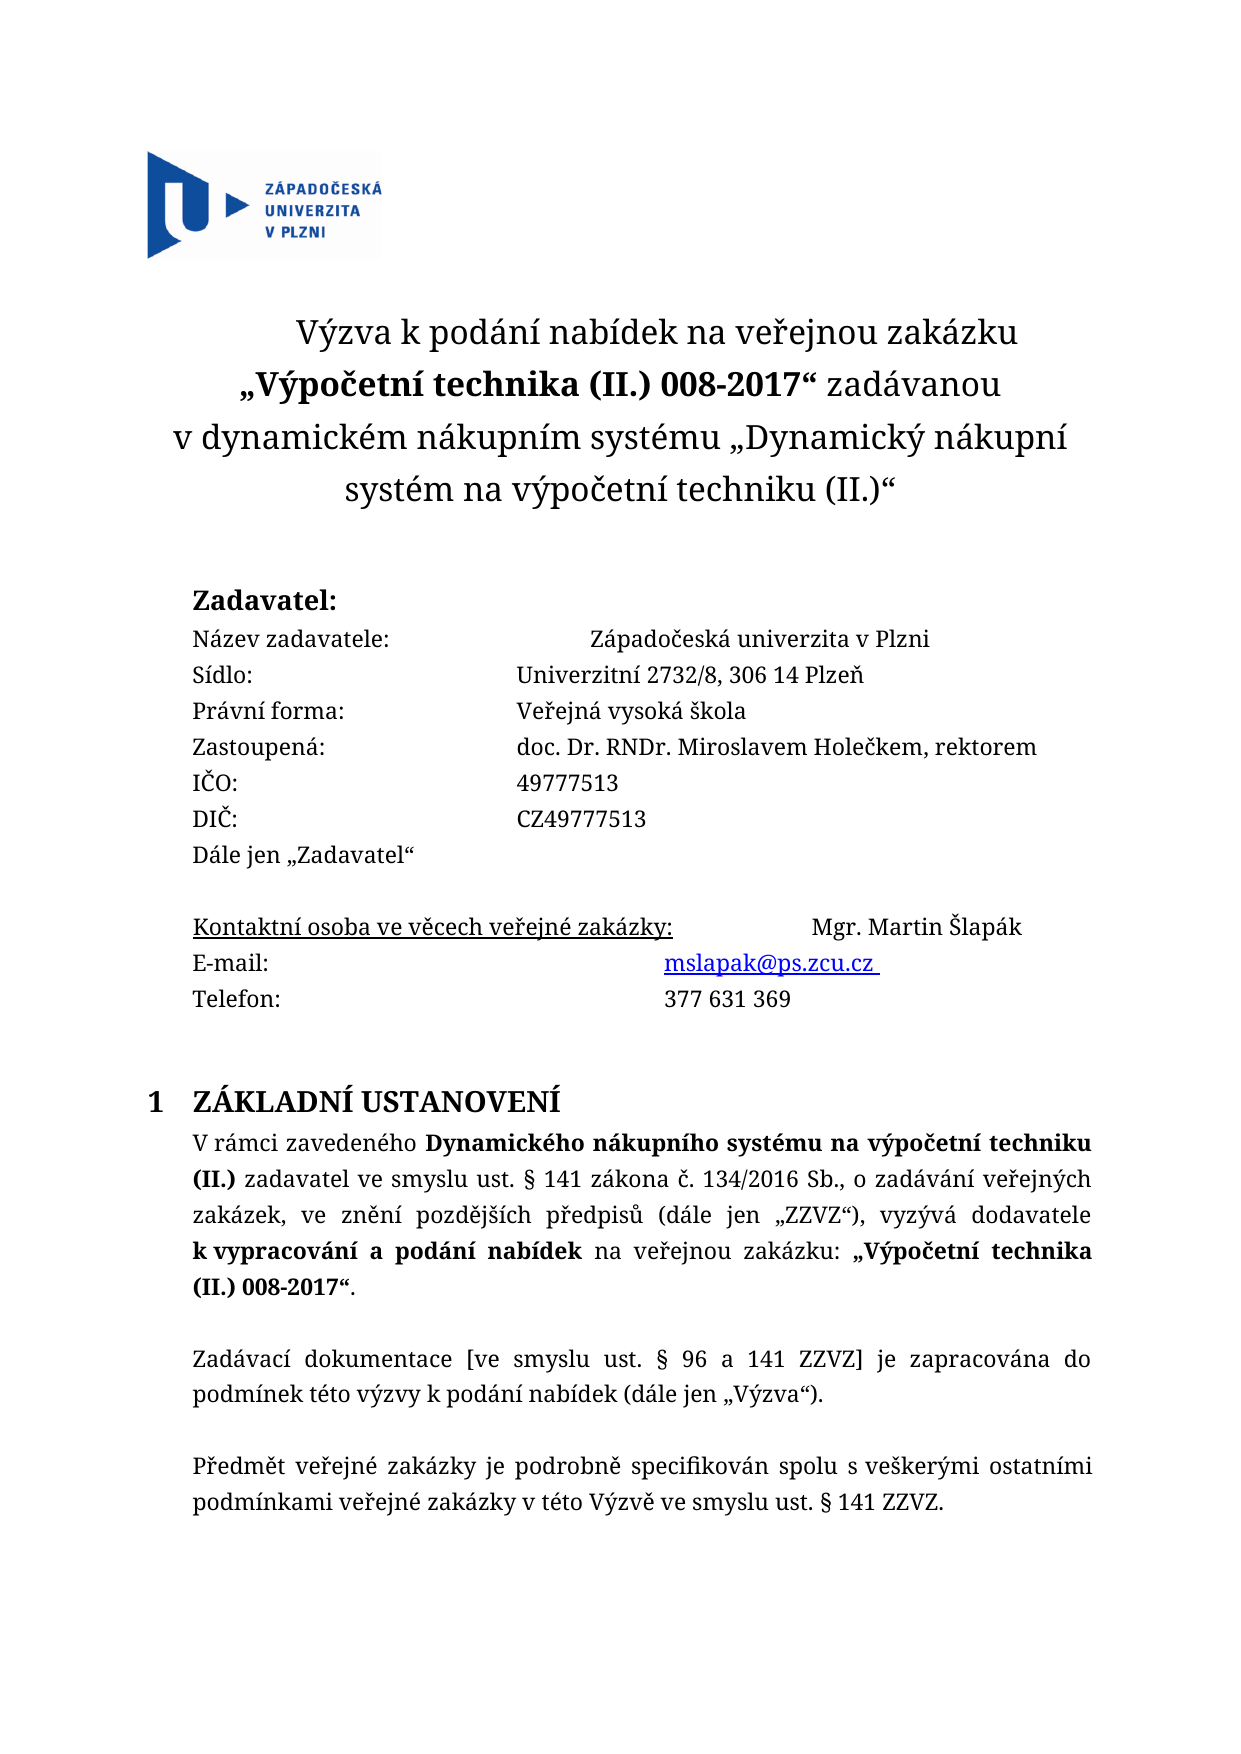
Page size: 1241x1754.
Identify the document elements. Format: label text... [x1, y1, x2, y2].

text Kontaktní osoba ve věcech veřejné zakázky: Mgr. Martin Šlapák [148, 911, 1093, 942]
text Zastoupená: doc. Dr. RNDr. Miroslavem Holečkem, rektorem [192, 731, 1093, 762]
picture [147, 151, 382, 259]
text Název zadavatele: Západočeská univerzita v Plzni [148, 623, 1093, 655]
text V rámci zavedeného Dynamického nákupního systému na výpočetní techniku (II.) zadavatel ve smyslu ust. § 141 zákona č. 134/2016 Sb., o zadávání veřejných zakázek, ve znění pozdějších předpisů (dále jen „ZZVZ“), vyzývá dodavatele k vypracování a podání nabídek na veřejnou zakázku: „Výpočetní technika (II.) 008-2017“. [192, 1127, 1093, 1302]
text IČO: 49777513 [148, 767, 1093, 798]
subtitle ZÁKLADNÍ USTANOVENÍ [148, 1081, 1093, 1121]
text Předmět veřejné zakázky je podrobně specifikován spolu s veškerými ostatními podmínkami veřejné zakázky v této Výzvě ve smyslu ust. § 141 ZZVZ. [192, 1450, 1093, 1517]
text DIČ: CZ49777513 [148, 803, 1093, 834]
text Telefon: 377 631 369 [148, 983, 1093, 1014]
text Dále jen „Zadavatel“ [148, 839, 1093, 870]
text Zadavatel: [192, 581, 1093, 618]
text E-mail: mslapak@ps.zcu.cz [148, 947, 1093, 978]
text Právní forma: Veřejná vysoká škola [148, 695, 1093, 727]
text Zadávací dokumentace [ve smyslu ust. § 96 a 141 ZZVZ] je zapracována do podmínek této výzvy k podání nabídek (dále jen „Výzva“). [192, 1342, 1093, 1410]
text Výzva k podání nabídek na veřejnou zakázku „Výpočetní technika (II.) 008-2017“ zadávanou v dynamickém nákupním systému „Dynamický nákupní systém na výpočetní techniku (II.)“ [148, 309, 1093, 511]
text Sídlo: Univerzitní 2732/8, 306 14 Plzeň [148, 659, 1093, 691]
